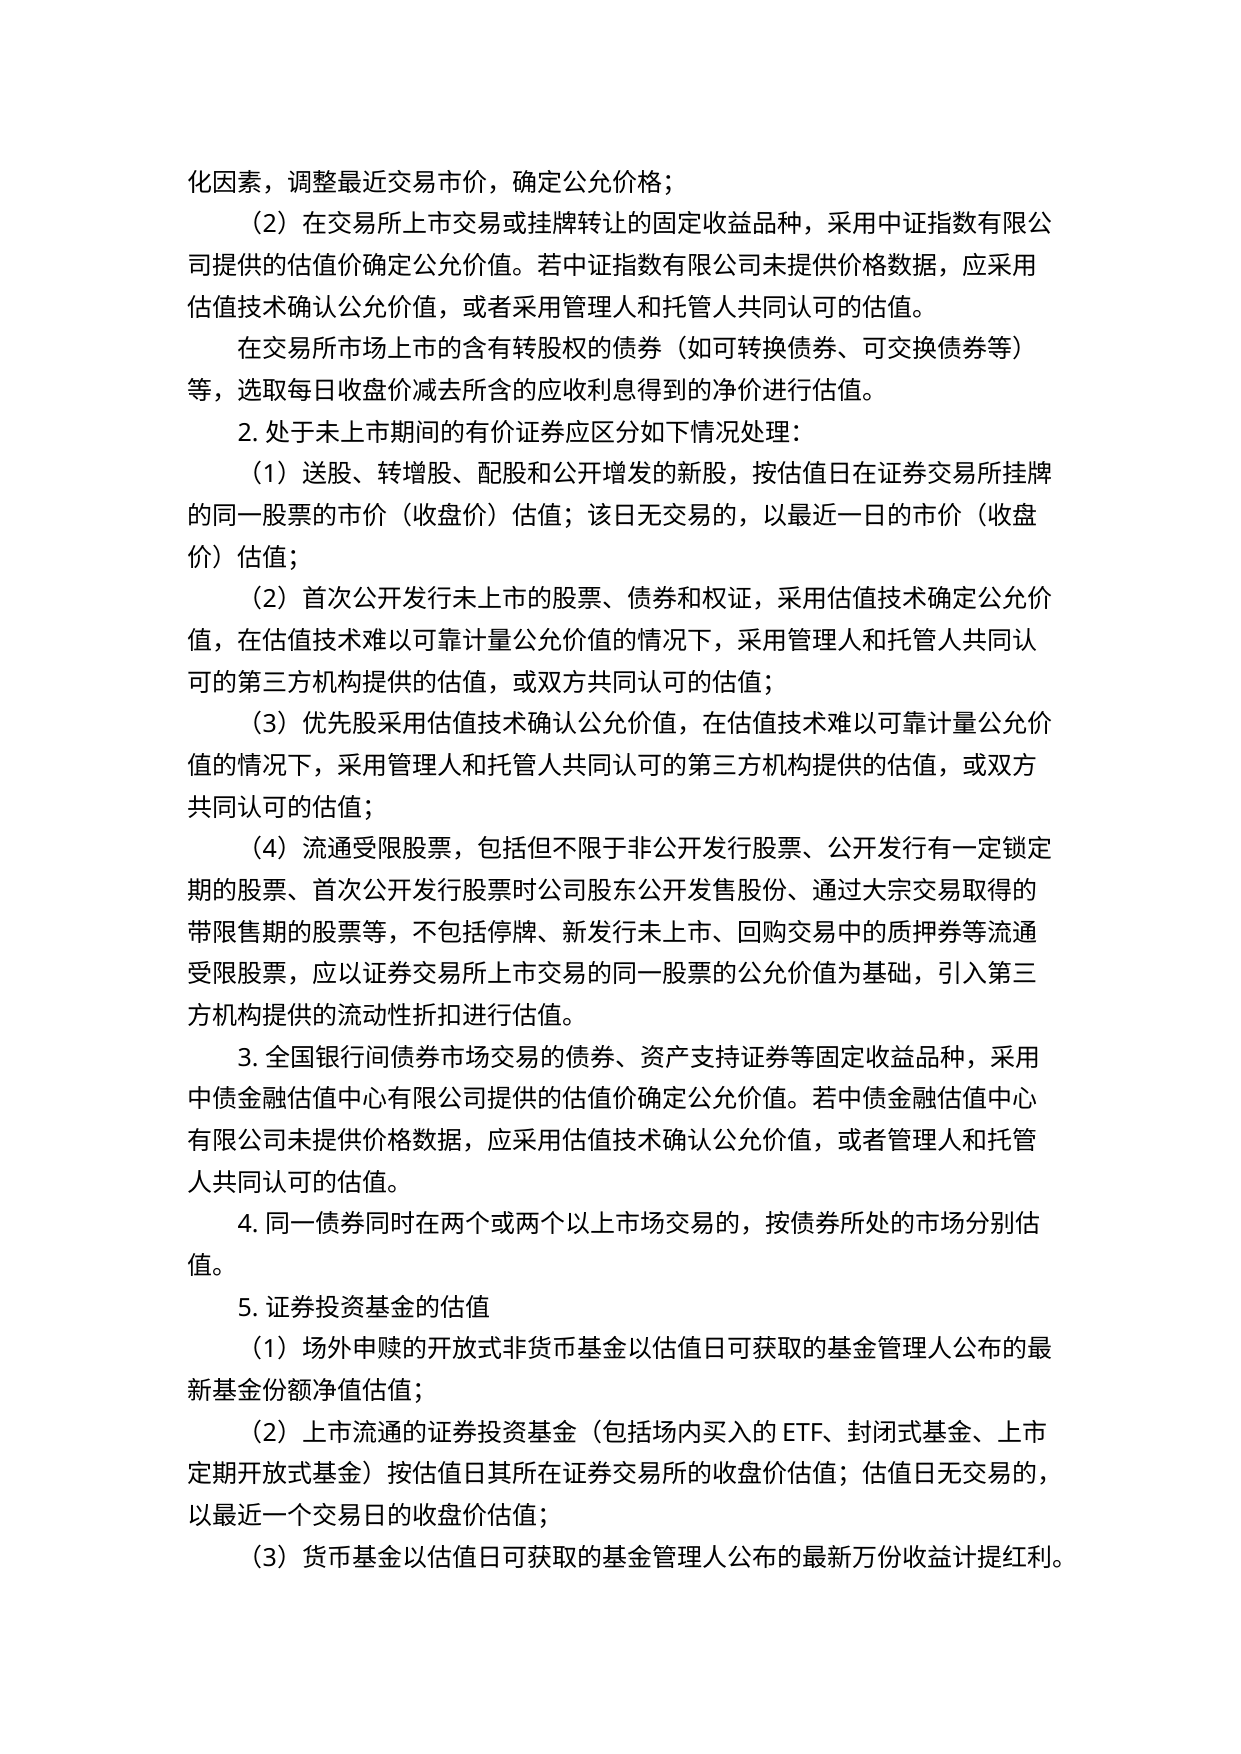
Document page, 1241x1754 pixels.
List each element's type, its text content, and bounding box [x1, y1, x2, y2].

text 在交易所市场上市的含有转股权的债券（如可转换债券、可交换债券等）等，选取每日收盘价减去所含的应收利息得到的净价进行估值。 [187, 329, 1053, 407]
text 3. 全国银行间债券市场交易的债券、资产支持证券等固定收益品种，采用中债金融估值中心有限公司提供的估值价确定公允价值。若中债金融估值中心有限公司未提供价格数据，应采用估值技术确认公允价值，或者管理人和托管人共同认可的估值。 [187, 1037, 1053, 1198]
text 4. 同一债券同时在两个或两个以上市场交易的，按债券所处的市场分别估值。 [187, 1204, 1053, 1282]
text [187, 162, 1053, 198]
text （1）场外申赎的开放式非货币基金以估值日可获取的基金管理人公布的最新基金份额净值估值； [187, 1329, 1053, 1407]
text 2. 处于未上市期间的有价证券应区分如下情况处理： [187, 412, 1053, 448]
text （2）上市流通的证券投资基金（包括场内买入的ETF、封闭式基金、上市定期开放式基金）按估值日其所在证券交易所的收盘价估值；估值日无交易的，以最近一个交易日的收盘价估值； [187, 1412, 1053, 1532]
text 5. 证券投资基金的估值 [187, 1287, 1053, 1323]
text （2）首次公开发行未上市的股票、债券和权证，采用估值技术确定公允价值，在估值技术难以可靠计量公允价值的情况下，采用管理人和托管人共同认可的第三方机构提供的估值，或双方共同认可的估值； [187, 579, 1053, 698]
text （1）送股、转增股、配股和公开增发的新股，按估值日在证券交易所挂牌的同一股票的市价（收盘价）估值；该日无交易的，以最近一日的市价（收盘价）估值； [187, 454, 1053, 573]
text （3）货币基金以估值日可获取的基金管理人公布的最新万份收益计提红利。 [187, 1537, 1053, 1573]
text （4）流通受限股票，包括但不限于非公开发行股票、公开发行有一定锁定期的股票、首次公开发行股票时公司股东公开发售股份、通过大宗交易取得的带限售期的股票等，不包括停牌、新发行未上市、回购交易中的质押券等流通受限股票，应以证券交易所上市交易的同一股票的公允价值为基础，引入第三方机构提供的流动性折扣进行估值。 [187, 829, 1053, 1032]
text （2）在交易所上市交易或挂牌转让的固定收益品种，采用中证指数有限公司提供的估值价确定公允价值。若中证指数有限公司未提供价格数据，应采用估值技术确认公允价值，或者采用管理人和托管人共同认可的估值。 [187, 204, 1053, 323]
text （3）优先股采用估值技术确认公允价值，在估值技术难以可靠计量公允价值的情况下，采用管理人和托管人共同认可的第三方机构提供的估值，或双方共同认可的估值； [187, 704, 1053, 823]
